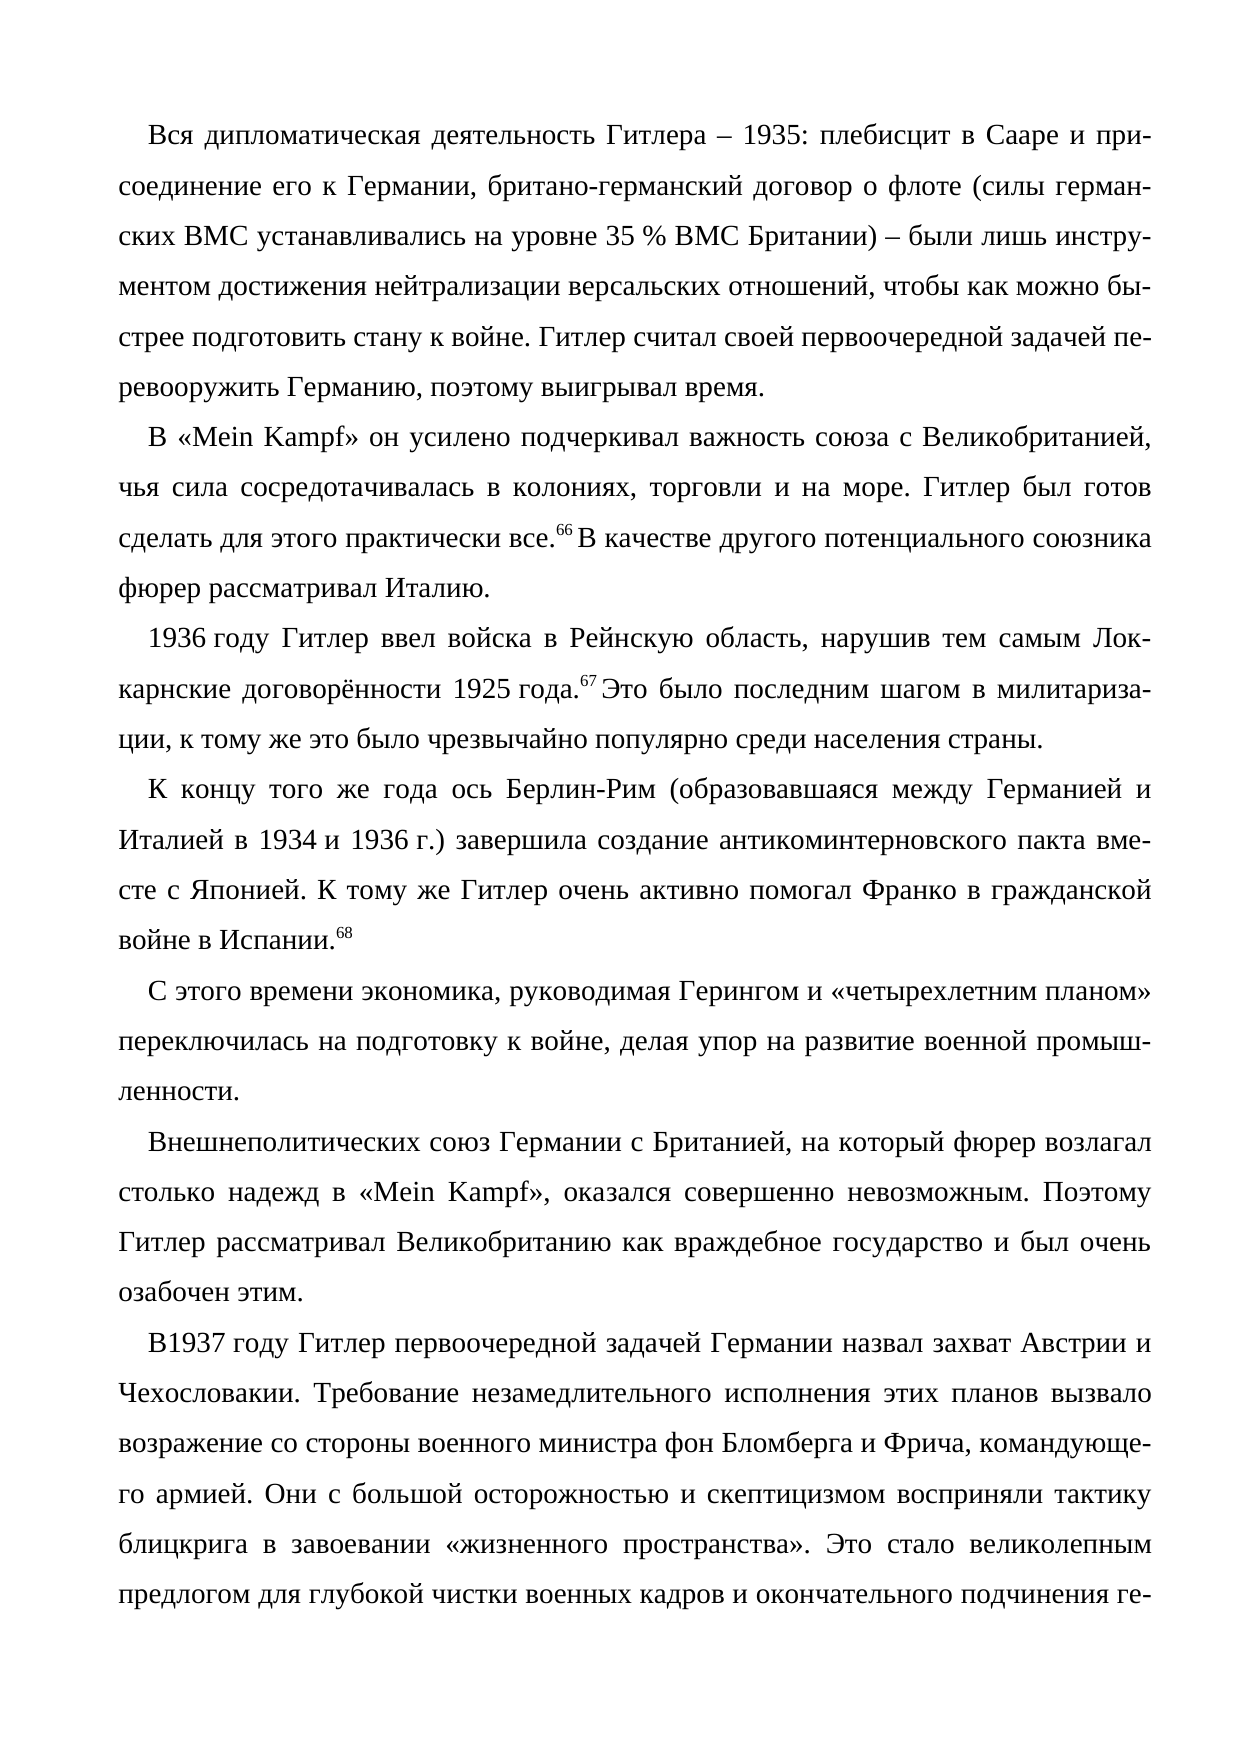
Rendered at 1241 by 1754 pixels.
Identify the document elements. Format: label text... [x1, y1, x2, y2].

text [118, 1325, 1152, 1610]
text С этого времени экономика, руководимая Герингом и «четырехлетним планом» переключилась на подготовку к войне, делая упор на развитие военной промышленности. [118, 973, 1152, 1107]
text В «Mein Kampf» он усилено подчеркивал важность союза с Великобританией, чья сила сосредотачивалась в колониях, торговли и на море. Гитлер был готов сделать для этого практически все.66 В качестве другого потенциального союзника фюрер рассматривал Италию. [118, 419, 1152, 604]
text К концу того же года ось Берлин-Рим (образовавшаяся между Германией и Италией в 1934 и 1936 г.) завершила создание антикоминтерновского пакта вместе с Японией. К тому же Гитлер очень активно помогал Франко в гражданской войне в Испании.68 [118, 771, 1152, 956]
text Внешнеполитических союз Германии с Британией, на который фюрер возлагал столько надежд в «Mein Kampf», оказался совершенно невозможным. Поэтому Гитлер рассматривал Великобританию как враждебное государство и был очень озабочен этим. [118, 1124, 1152, 1308]
text 1936 году Гитлер ввел войска в Рейнскую область, нарушив тем самым Локкарнские договорённости 1925 года.67 Это было последним шагом в милитаризации, к тому же это было чрезвычайно популярно среди населения страны. [118, 621, 1152, 755]
text Вся дипломатическая деятельность Гитлера – 1935: плебисцит в Сааре и присоединение его к Германии, британо-германский договор о флоте (силы германских ВМС устанавливались на уровне 35 % ВМС Британии) – были лишь инструментом достижения нейтрализации версальских отношений, чтобы как можно быстрее подготовить стану к войне. Гитлер считал своей первоочередной задачей перевооружить Германию, поэтому выигрывал время. [118, 117, 1152, 402]
